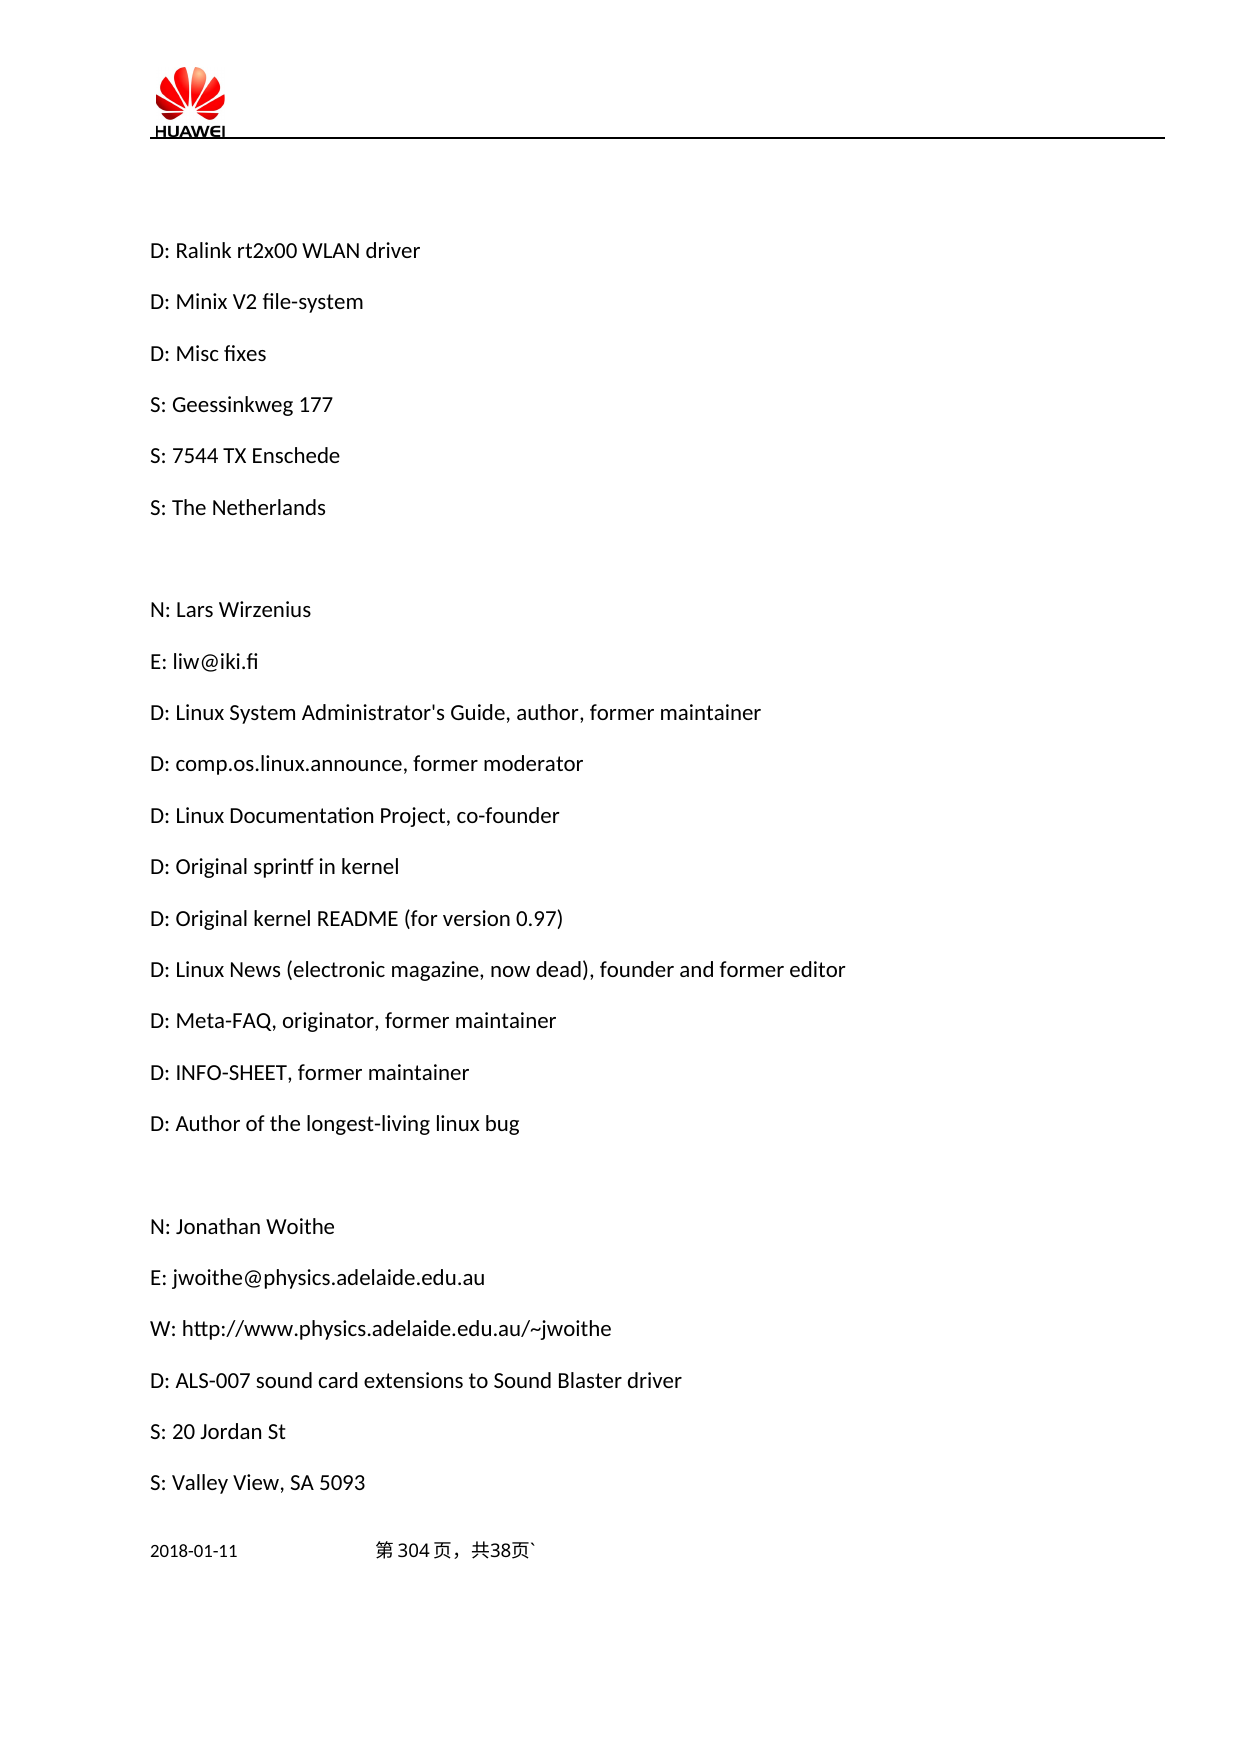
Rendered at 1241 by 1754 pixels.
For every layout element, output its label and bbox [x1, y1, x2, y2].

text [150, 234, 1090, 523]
picture [156, 67, 225, 137]
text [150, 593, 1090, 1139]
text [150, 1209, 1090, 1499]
